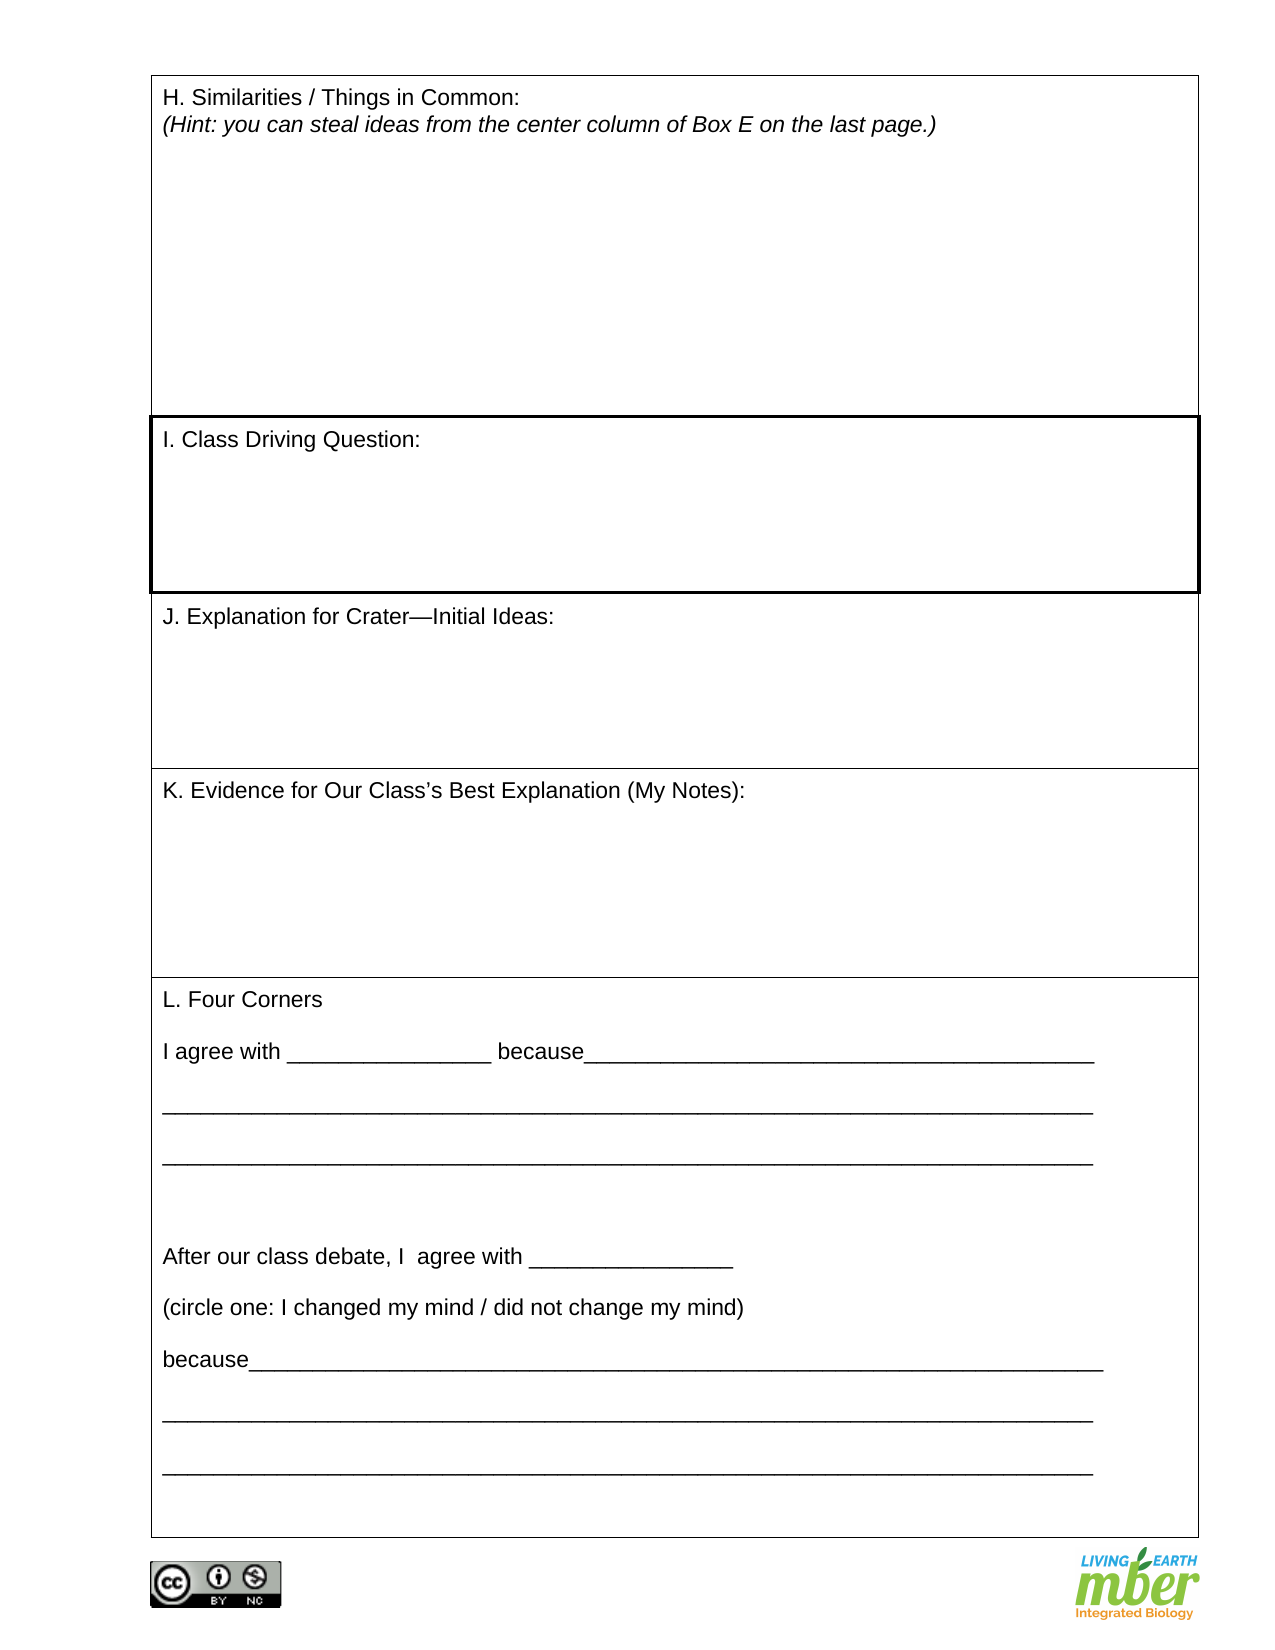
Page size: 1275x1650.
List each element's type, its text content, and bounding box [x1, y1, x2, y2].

picture [1075, 1547, 1200, 1620]
table_cell H. Similarities / Things in Common: (Hint: you can steal ideas from the center column of Box E on the last page.) [152, 76, 1198, 414]
table_cell I. Class Driving Question: [153, 418, 1197, 591]
table_cell L. Four Corners I agree with ________________ because________________________________________ _________________________________________________________________________ _________________________________________________________________________ After our class debate, I agree with ________________ (circle one: I changed my mind / did not change my mind) because___________________________________________________________________ _________________________________________________________________________ _________________________________________________________________________ [152, 978, 1198, 1537]
table_cell K. Evidence for Our Class’s Best Explanation (My Notes): [152, 769, 1198, 977]
table_cell J. Explanation for Crater—Initial Ideas: [152, 594, 1198, 768]
picture [150, 1561, 282, 1608]
